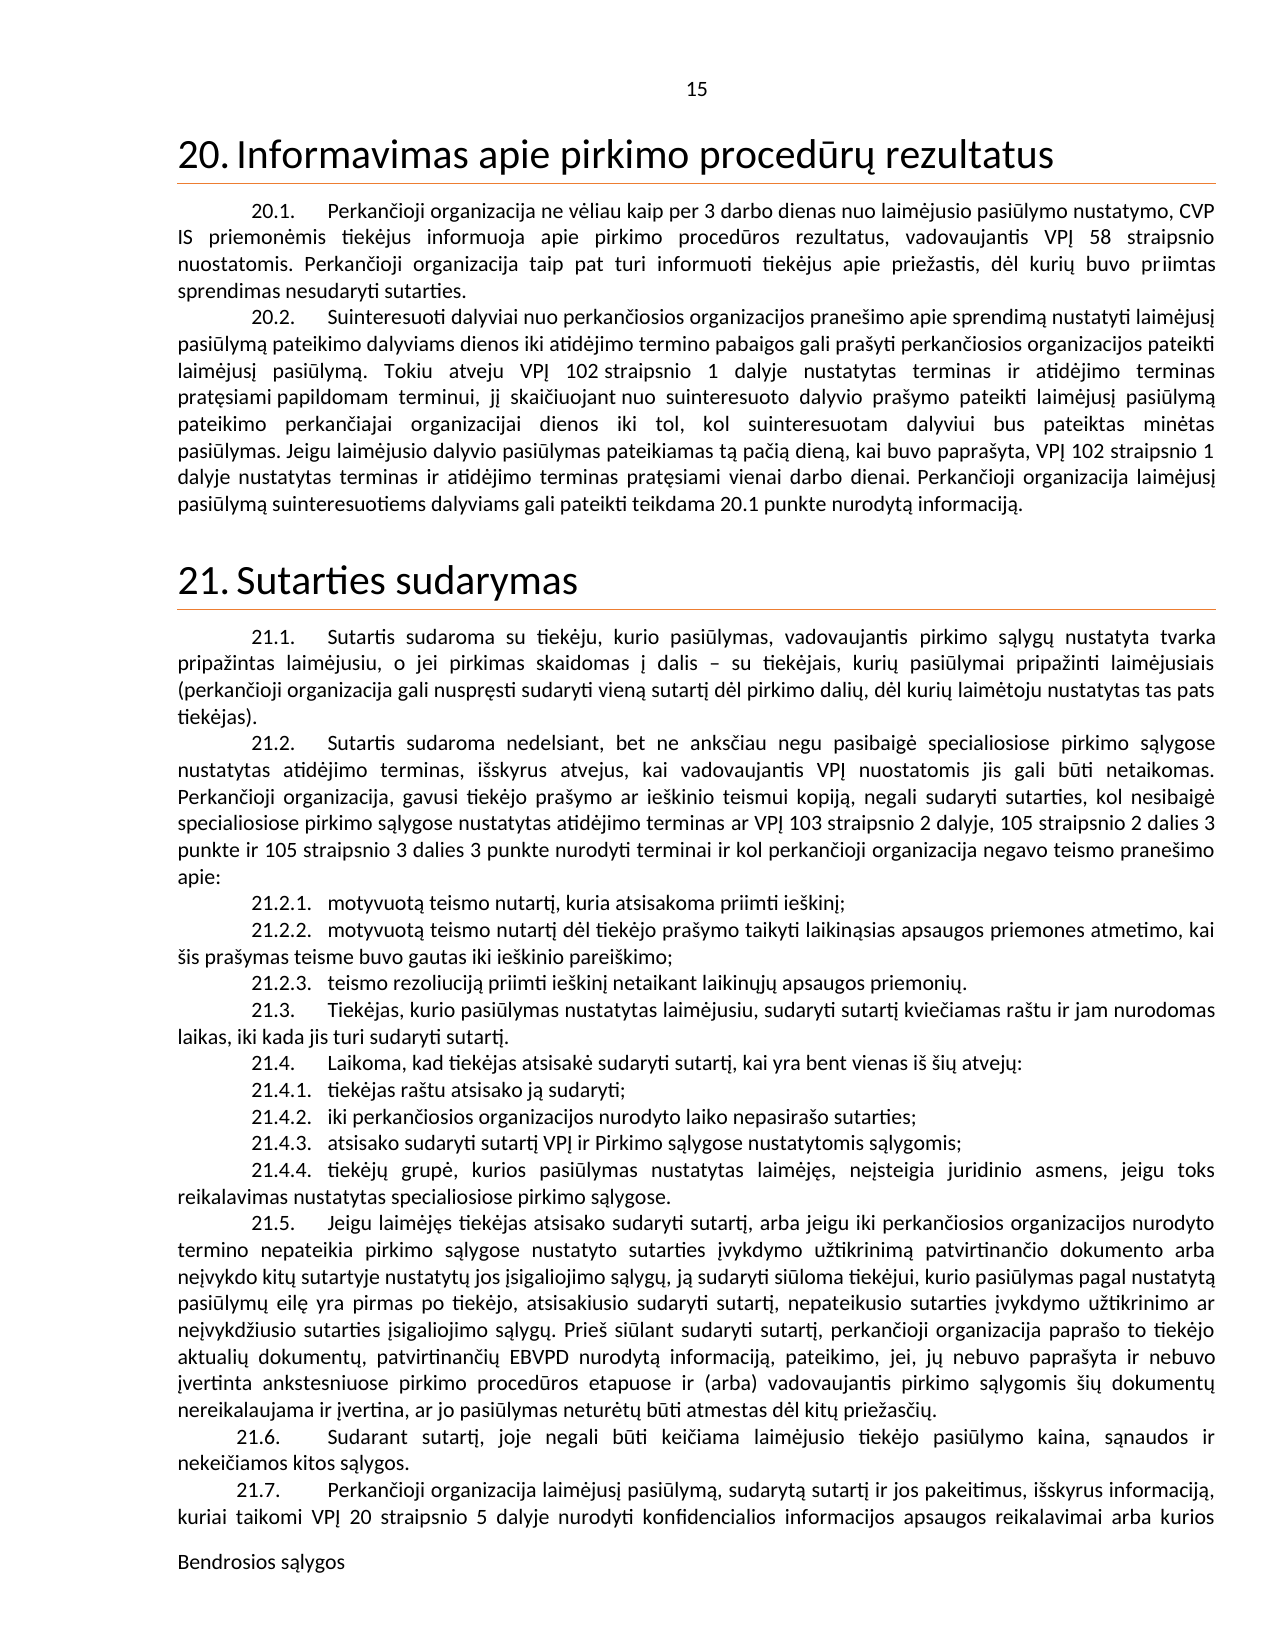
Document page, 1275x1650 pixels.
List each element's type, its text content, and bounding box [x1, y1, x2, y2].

list motyvuotą teismo nutartį, kuria atsisakoma priimti ieškinį; [251, 889, 1216, 916]
list Sutartis sudaroma nedelsiant, bet ne anksčiau negu pasibaigė specialiosiose pirkimo sąlygose nustatytas atidėjimo terminas, išskyrus atvejus, kai vadovaujantis VPĮ nuostatomis jis gali būti netaikomas. Perkančioji organizacija, gavusi tiekėjo prašymo ar ieškinio teismui kopiją, negali sudaryti sutarties, kol nesibaigė specialiosiose pirkimo sąlygose nustatytas atidėjimo terminas ar VPĮ 103 straipsnio 2 dalyje, 105 straipsnio 2 dalies 3 punkte ir 105 straipsnio 3 dalies 3 punkte nurodyti terminai ir kol perkančioji organizacija negavo teismo pranešimo apie: [177, 729, 1216, 889]
subtitle Sutarties sudarymas [177, 554, 1216, 609]
list Perkančioji organizacija ne vėliau kaip per 3 darbo dienas nuo laimėjusio pasiūlymo nustatymo, CVP IS priemonėmis tiekėjus informuoja apie pirkimo procedūros rezultatus, vadovaujantis VPĮ 58 straipsnio nuostatomis. Perkančioji organizacija taip pat turi informuoti tiekėjus apie priežastis, dėl kurių buvo priimtas sprendimas nesudaryti sutarties. [177, 197, 1216, 303]
list tiekėjų grupė, kurios pasiūlymas nustatytas laimėjęs, neįsteigia juridinio asmens, jeigu toks reikalavimas nustatytas specialiosiose pirkimo sąlygose. [177, 1156, 1216, 1209]
list Sudarant sutartį, joje negali būti keičiama laimėjusio tiekėjo pasiūlymo kaina, sąnaudos ir nekeičiamos kitos sąlygos. [177, 1423, 1216, 1476]
subtitle Informavimas apie pirkimo procedūrų rezultatus [177, 128, 1216, 183]
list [177, 1476, 1216, 1529]
list teismo rezoliuciją priimti ieškinį netaikant laikinųjų apsaugos priemonių. [177, 969, 1216, 996]
list motyvuotą teismo nutartį dėl tiekėjo prašymo taikyti laikinąsias apsaugos priemones atmetimo, kai šis prašymas teisme buvo gautas iki ieškinio pareiškimo; [177, 916, 1216, 969]
list atsisako sudaryti sutartį VPĮ ir Pirkimo sąlygose nustatytomis sąlygomis; [177, 1129, 1216, 1156]
list Sutartis sudaroma su tiekėju, kurio pasiūlymas, vadovaujantis pirkimo sąlygų nustatyta tvarka pripažintas laimėjusiu, o jei pirkimas skaidomas į dalis – su tiekėjais, kurių pasiūlymai pripažinti laimėjusiais (perkančioji organizacija gali nuspręsti sudaryti vieną sutartį dėl pirkimo dalių, dėl kurių laimėtoju nustatytas tas pats tiekėjas). [177, 623, 1216, 729]
list tiekėjas raštu atsisako ją sudaryti; [177, 1076, 1216, 1103]
list Laikoma, kad tiekėjas atsisakė sudaryti sutartį, kai yra bent vienas iš šių atvejų: [177, 1049, 1216, 1076]
list iki perkančiosios organizacijos nurodyto laiko nepasirašo sutarties; [177, 1103, 1216, 1129]
list Tiekėjas, kurio pasiūlymas nustatytas laimėjusiu, sudaryti sutartį kviečiamas raštu ir jam nurodomas laikas, iki kada jis turi sudaryti sutartį. [177, 996, 1216, 1049]
list Suinteresuoti dalyviai nuo perkančiosios organizacijos pranešimo apie sprendimą nustatyti laimėjusį pasiūlymą pateikimo dalyviams dienos iki atidėjimo termino pabaigos gali prašyti perkančiosios organizacijos pateikti laimėjusį pasiūlymą. Tokiu atveju VPĮ 102 straipsnio 1 dalyje nustatytas terminas ir atidėjimo terminas pratęsiami papildomam terminui, jį skaičiuojant nuo suinteresuoto dalyvio prašymo pateikti laimėjusį pasiūlymą pateikimo perkančiajai organizacijai dienos iki tol, kol suinteresuotam dalyviui bus pateiktas minėtas pasiūlymas. Jeigu laimėjusio dalyvio pasiūlymas pateikiamas tą pačią dieną, kai buvo paprašyta, VPĮ 102 straipsnio 1 dalyje nustatytas terminas ir atidėjimo terminas pratęsiami vienai darbo dienai. Perkančioji organizacija laimėjusį pasiūlymą suinteresuotiems dalyviams gali pateikti teikdama 20.1 punkte nurodytą informaciją. [177, 303, 1216, 517]
list Jeigu laimėjęs tiekėjas atsisako sudaryti sutartį, arba jeigu iki perkančiosios organizacijos nurodyto termino nepateikia pirkimo sąlygose nustatyto sutarties įvykdymo užtikrinimą patvirtinančio dokumento arba neįvykdo kitų sutartyje nustatytų jos įsigaliojimo sąlygų, ją sudaryti siūloma tiekėjui, kurio pasiūlymas pagal nustatytą pasiūlymų eilę yra pirmas po tiekėjo, atsisakiusio sudaryti sutartį, nepateikusio sutarties įvykdymo užtikrinimo ar neįvykdžiusio sutarties įsigaliojimo sąlygų. Prieš siūlant sudaryti sutartį, perkančioji organizacija paprašo to tiekėjo aktualių dokumentų, patvirtinančių EBVPD nurodytą informaciją, pateikimo, jei, jų nebuvo paprašyta ir nebuvo įvertinta ankstesniuose pirkimo procedūros etapuose ir (arba) vadovaujantis pirkimo sąlygomis šių dokumentų nereikalaujama ir įvertina, ar jo pasiūlymas neturėtų būti atmestas dėl kitų priežasčių. [177, 1209, 1216, 1423]
